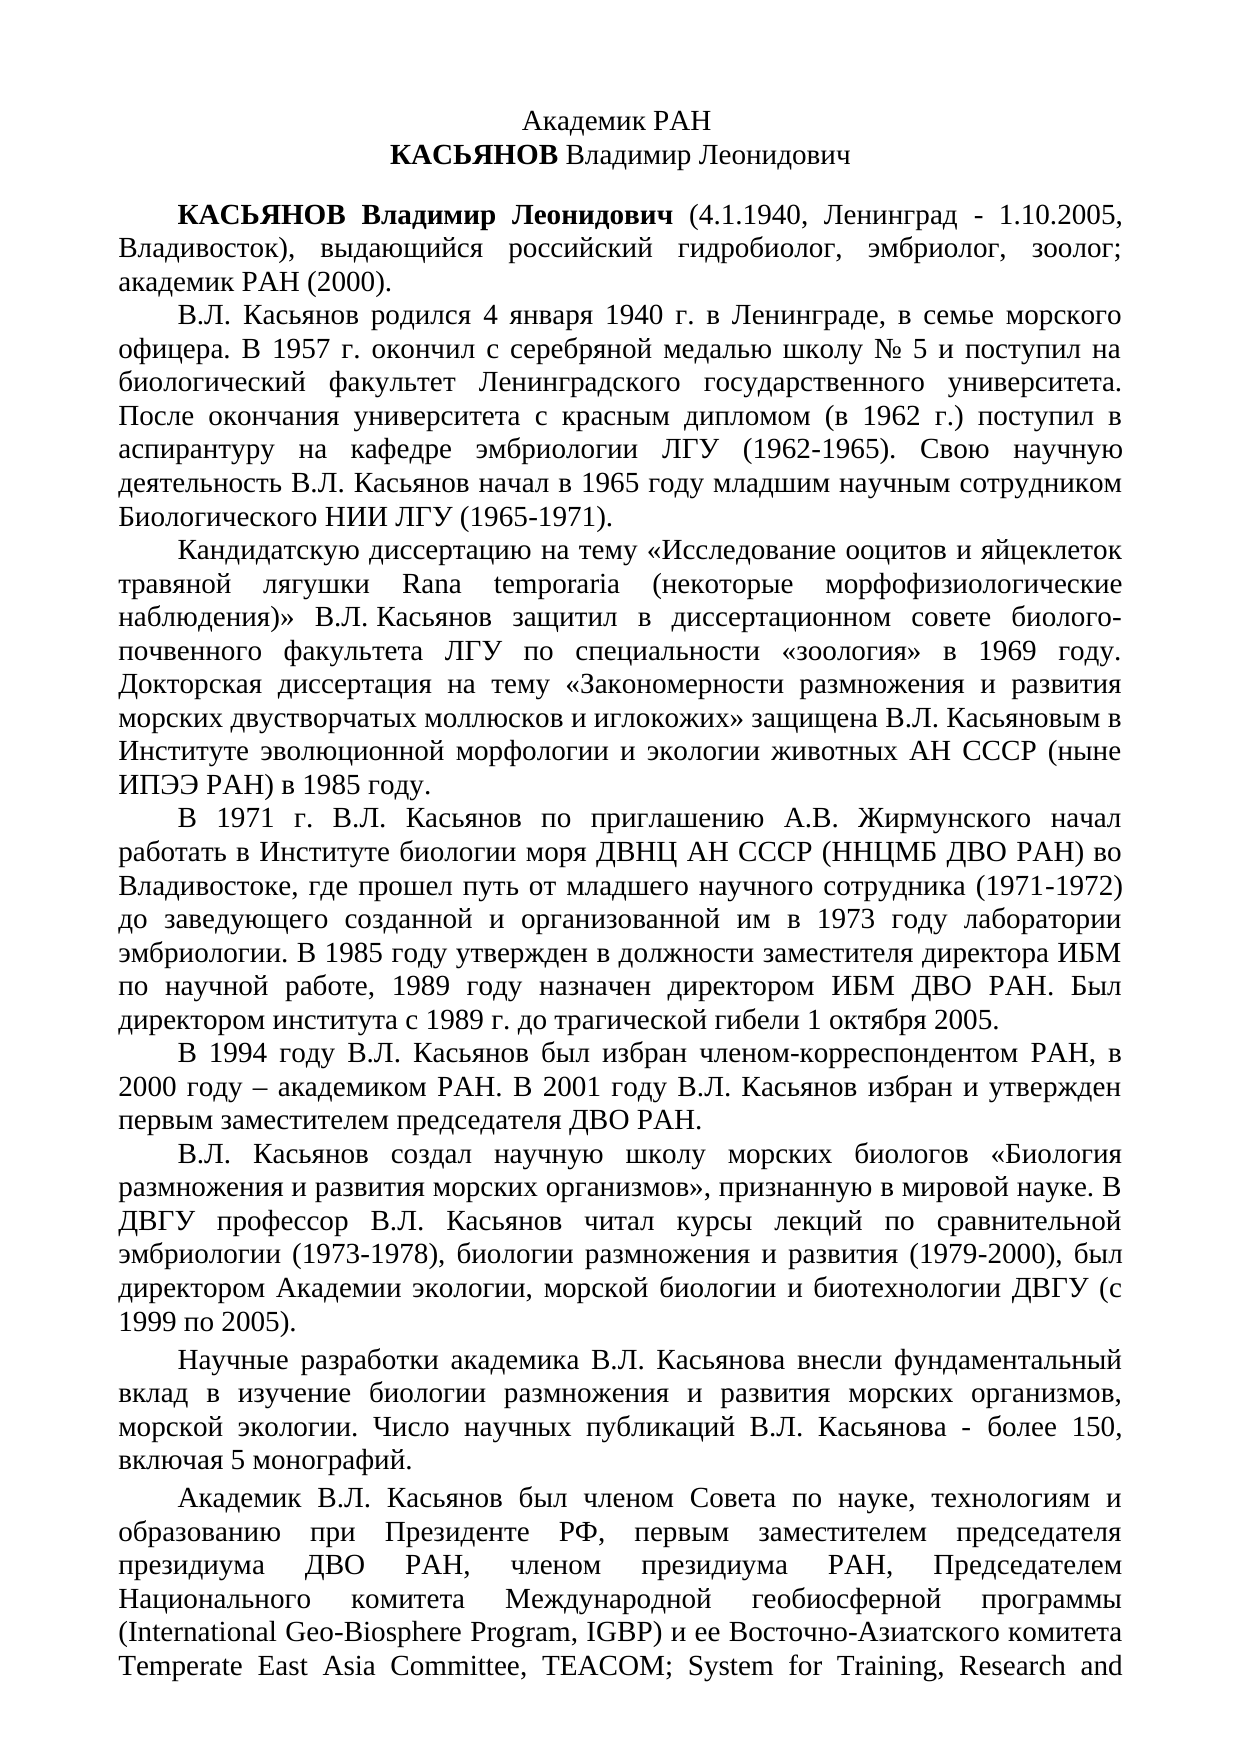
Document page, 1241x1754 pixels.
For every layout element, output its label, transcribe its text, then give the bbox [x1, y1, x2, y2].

text Научные разработки академика В.Л. Касьянова внесли фундаментальный вклад в изучение биологии размножения и развития морских организмов, морской экологии. Число научных публикаций В.Л. Касьянова - более 150, включая 5 монографий. [118, 1342, 1123, 1476]
text Касьянов Владимир Леонидович (4.1.1940, Ленинград - 1.10.2005, Владивосток), выдающийся российский гидробиолог, эмбриолог, зоолог; академик РАН (2000). [118, 197, 1123, 297]
text Академик РАН КАСЬЯНОВ Владимир Леонидович [118, 103, 1122, 171]
text Кандидатскую диссертацию на тему «Исследование ооцитов и яйцеклеток травяной лягушки Rana temporaria (некоторые морфофизиологические наблюдения)» В.Л. Касьянов защитил в диссертационном совете биолого-почвенного факультета ЛГУ по специальности «зоология» в 1969 году. Докторская диссертация на тему «Закономерности размножения и развития морских двустворчатых моллюсков и иглокожих» защищена В.Л. Касьяновым в Институте эволюционной морфологии и экологии животных АН СССР (ныне ИПЭЭ РАН) в 1985 году. [118, 532, 1123, 801]
text В.Л. Касьянов родился 4 января 1940 г. в Ленинграде, в семье морского офицера. В 1957 г. окончил с серебряной медалью школу № 5 и поступил на биологический факультет Ленинградского государственного университета. После окончания университета с красным дипломом (в 1962 г.) поступил в аспирантуру на кафедре эмбриологии ЛГУ (1962-1965). Свою научную деятельность В.Л. Касьянов начал в 1965 году младшим научным сотрудником Биологического НИИ ЛГУ (1965-1971). [118, 297, 1123, 532]
text В 1994 году В.Л. Касьянов был избран членом-корреспондентом РАН, в 2000 году – академиком РАН. В 2001 году В.Л. Касьянов избран и утвержден первым заместителем председателя ДВО РАН. [118, 1035, 1123, 1136]
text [118, 1480, 1123, 1682]
text В.Л. Касьянов создал научную школу морских биологов «Биология размножения и развития морских организмов», признанную в мировой науке. В ДВГУ профессор В.Л. Касьянов читал курсы лекций по сравнительной эмбриологии (1973-1978), биологии размножения и развития (1979-2000), был директором Академии экологии, морской биологии и биотехнологии ДВГУ (с 1999 по 2005). [118, 1136, 1123, 1337]
text В 1971 г. В.Л. Касьянов по приглашению А.В. Жирмунского начал работать в Институте биологии моря ДВНЦ АН СССР (ННЦМБ ДВО РАН) во Владивостоке, где прошел путь от младшего научного сотрудника (1971-1972) до заведующего созданной и организованной им в 1973 году лаборатории эмбриологии. В 1985 году утвержден в должности заместителя директора ИБМ по научной работе, 1989 году назначен директором ИБМ ДВО РАН. Был директором института с 1989 г. до трагической гибели 1 октября 2005. [118, 801, 1123, 1035]
